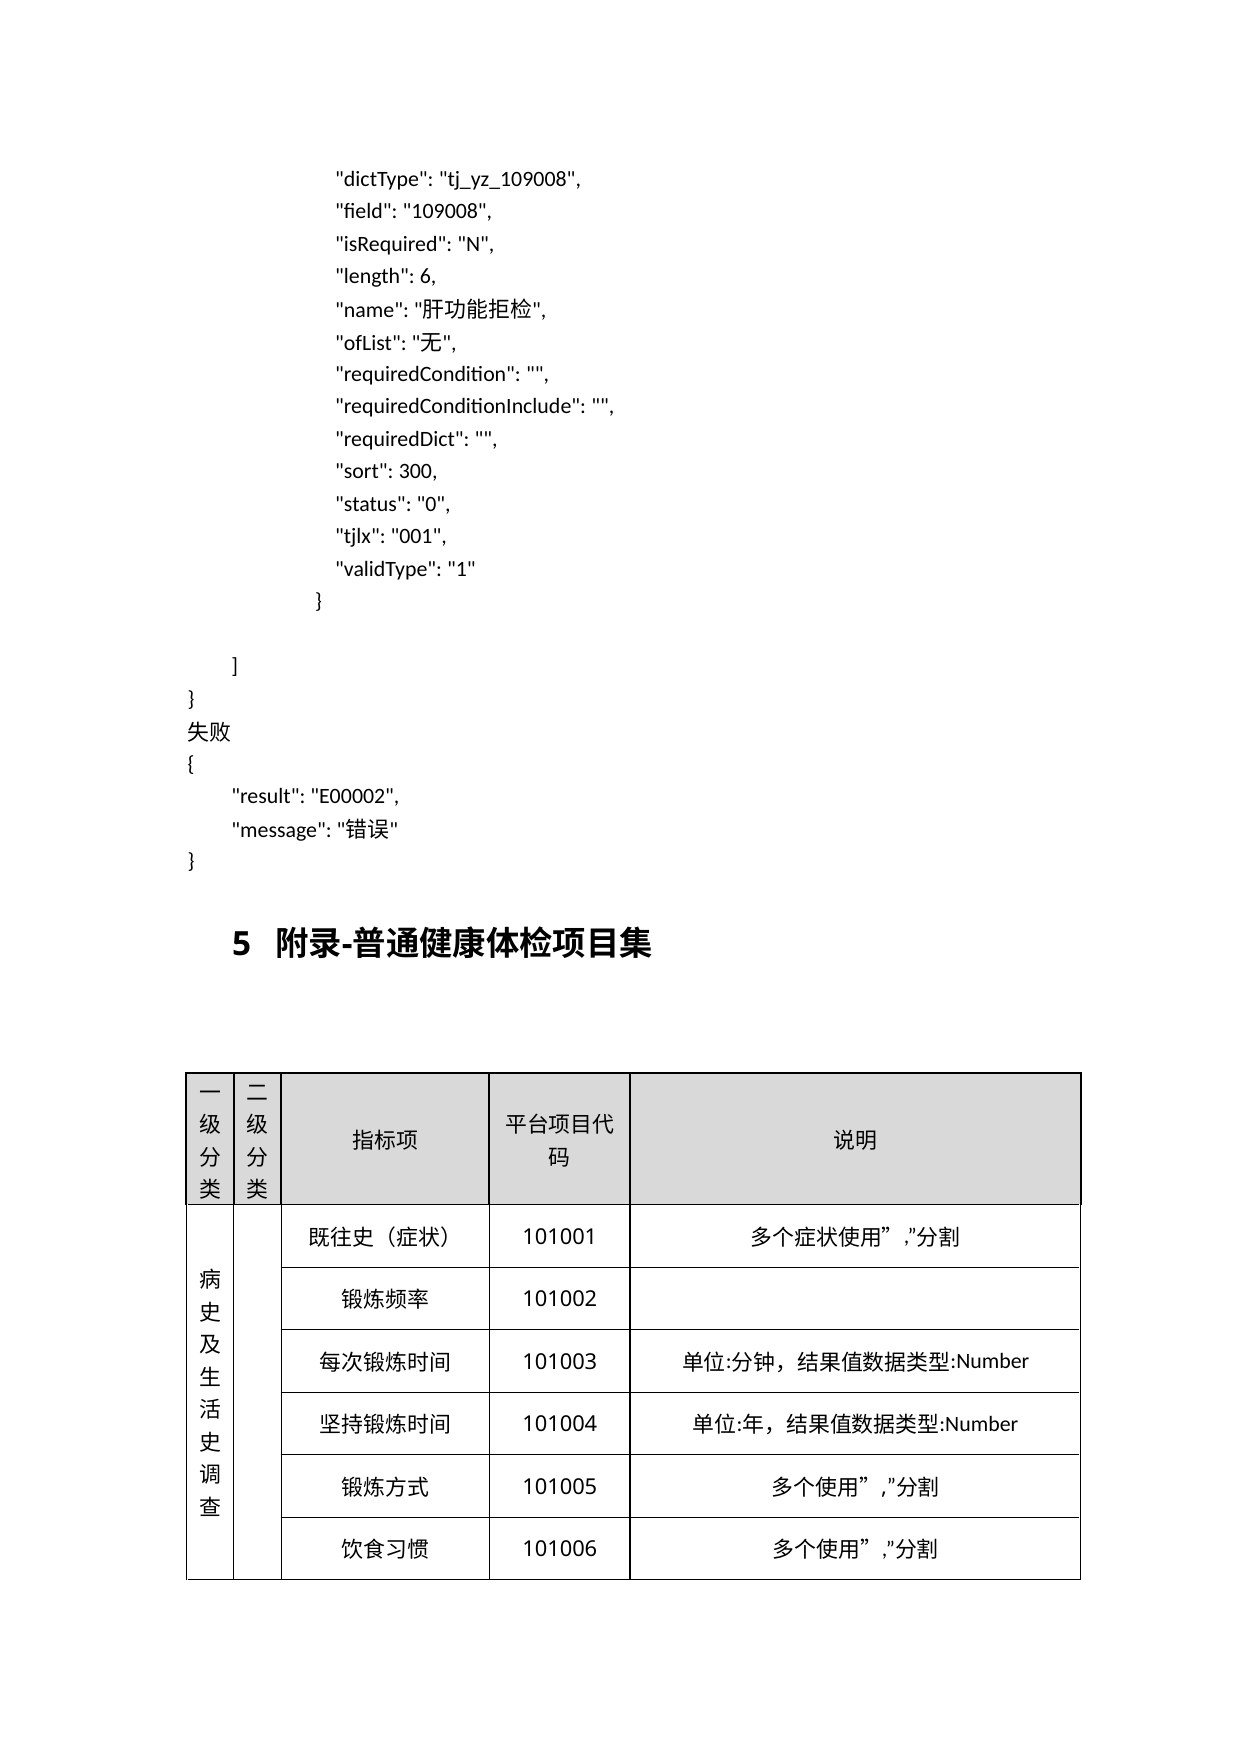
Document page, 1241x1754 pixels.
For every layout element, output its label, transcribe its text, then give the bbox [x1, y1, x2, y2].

table_cell 锻炼频率 [282, 1268, 489, 1329]
text "field": "109008", [231, 194, 1053, 227]
table_cell 101003 [490, 1330, 629, 1392]
table_cell 病史及生活史调查 [187, 1205, 233, 1579]
table_cell 多个使用”,”分割 [631, 1517, 1080, 1579]
table_header 指标项 [282, 1074, 488, 1204]
text ] [187, 649, 1053, 682]
text "tjlx": "001", [231, 519, 1053, 552]
table_cell 101005 [490, 1455, 629, 1517]
text "requiredCondition": "", [231, 357, 1053, 389]
text "status": "0", [231, 487, 1053, 519]
text "dictType": "tj_yz_109008", [231, 162, 1053, 194]
text } [187, 844, 1053, 877]
text "requiredDict": "", [231, 422, 1053, 454]
table_header 二级分类 [235, 1074, 280, 1204]
table_cell 单位:分钟，结果值数据类型:Number [631, 1329, 1080, 1392]
table_header 一级分类 [187, 1074, 233, 1204]
table_cell 101001 [490, 1205, 629, 1267]
table_cell 坚持锻炼时间 [282, 1393, 489, 1454]
text "sort": 300, [231, 454, 1053, 487]
text "result": "E00002", [187, 779, 1053, 812]
text "length": 6, [231, 259, 1053, 292]
text "ofList": "无", [231, 324, 1053, 357]
table_cell 101002 [490, 1268, 629, 1329]
text 失败 [187, 714, 1053, 747]
table_cell 锻炼方式 [282, 1455, 489, 1517]
text "message": "错误" [187, 812, 1053, 844]
table_cell [234, 1205, 281, 1579]
text "requiredConditionInclude": "", [231, 389, 1053, 422]
table_header 说明 [631, 1074, 1080, 1204]
table_cell 单位:年，结果值数据类型:Number [631, 1392, 1080, 1454]
table_cell 饮食习惯 [282, 1518, 489, 1579]
table_cell 多个使用”,”分割 [631, 1454, 1080, 1517]
table_cell 每次锻炼时间 [282, 1330, 489, 1392]
table_header 平台项目代码 [490, 1074, 629, 1204]
text "validType": "1" [231, 552, 1053, 584]
table_cell 101006 [490, 1518, 629, 1579]
text "name": "肝功能拒检", [231, 292, 1053, 324]
table_cell 多个症状使用”,”分割 [631, 1204, 1080, 1267]
subtitle 附录-普通健康体检项目集 [232, 909, 1053, 974]
text } [187, 682, 1053, 714]
table_cell 既往史（症状） [282, 1205, 489, 1267]
text { [187, 747, 1053, 779]
text "isRequired": "N", [231, 227, 1053, 259]
table_cell [631, 1267, 1080, 1329]
text } [231, 584, 1053, 617]
table_cell 101004 [490, 1393, 629, 1454]
